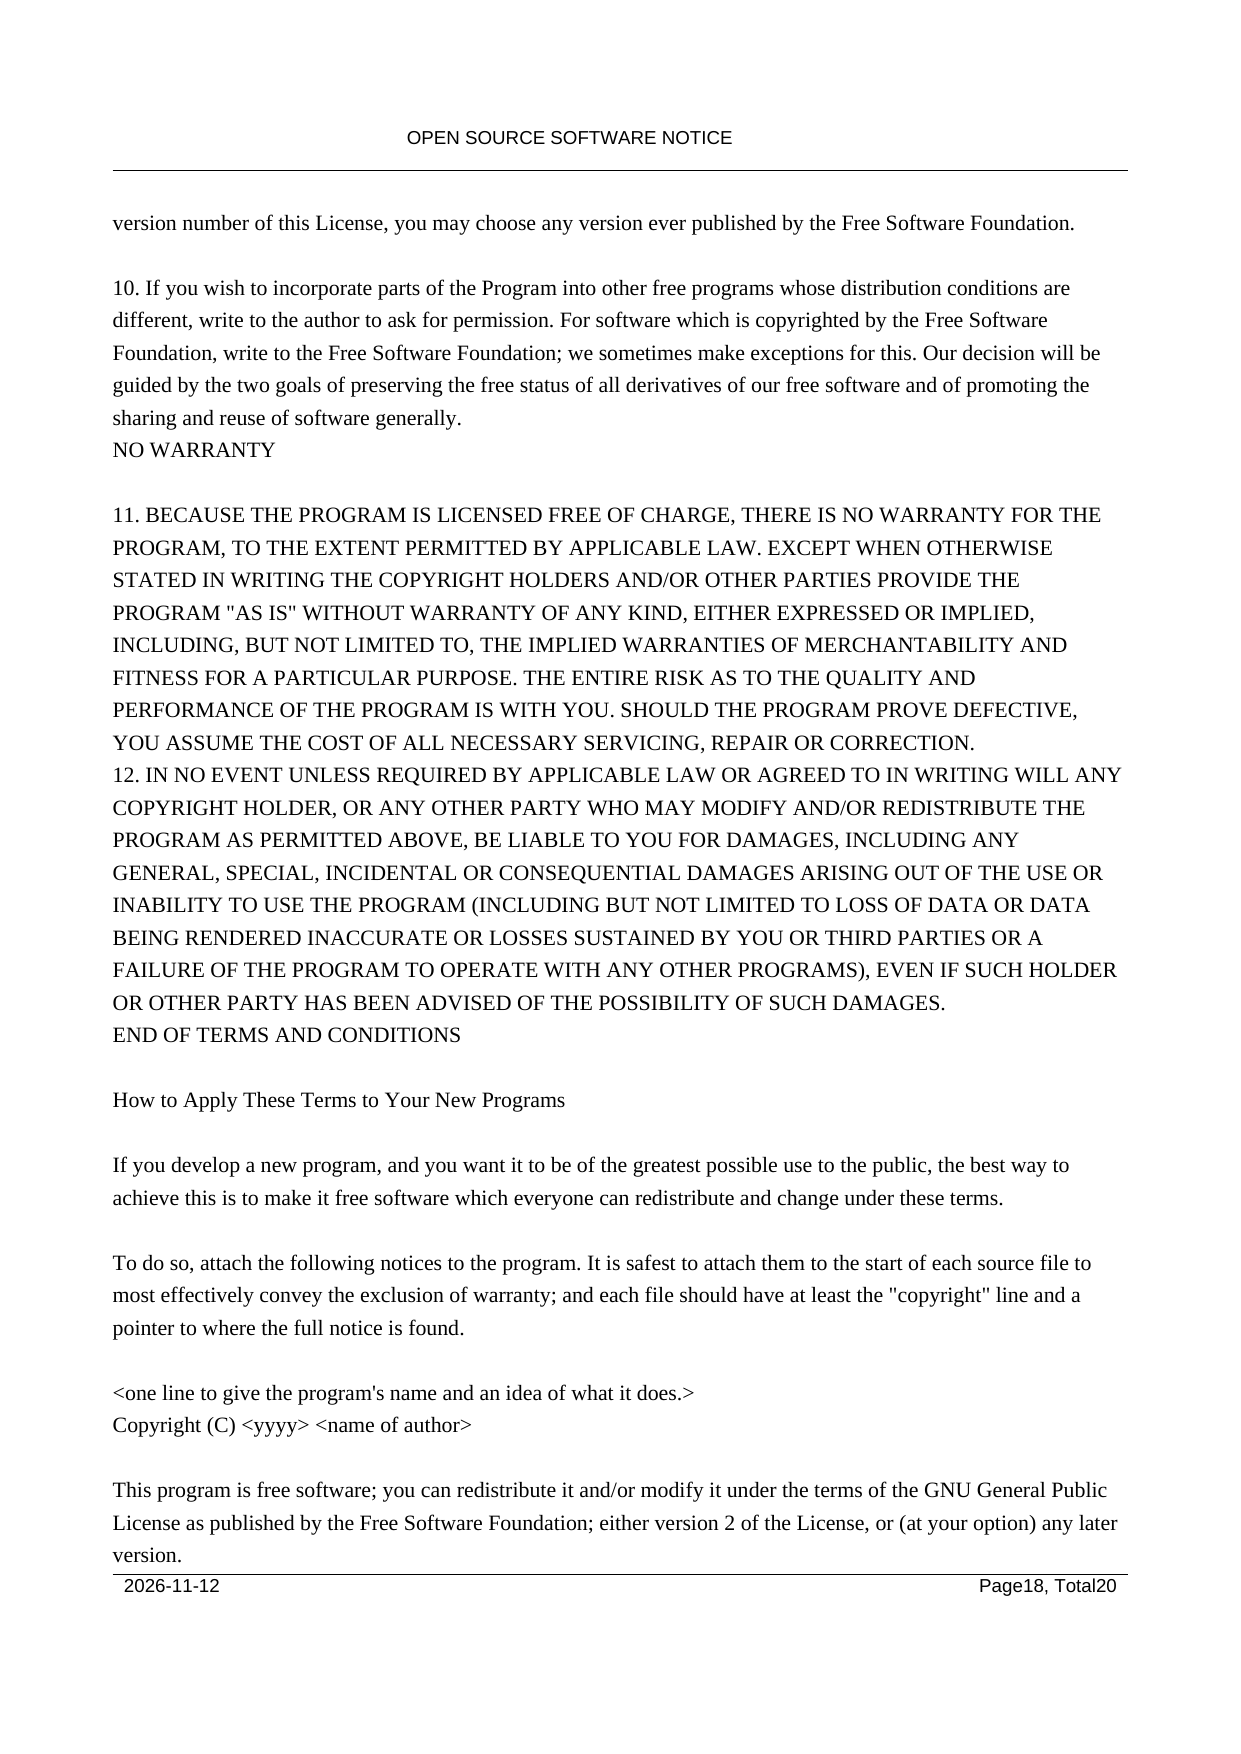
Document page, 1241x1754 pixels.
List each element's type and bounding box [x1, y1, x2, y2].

text [112, 206, 1128, 1571]
